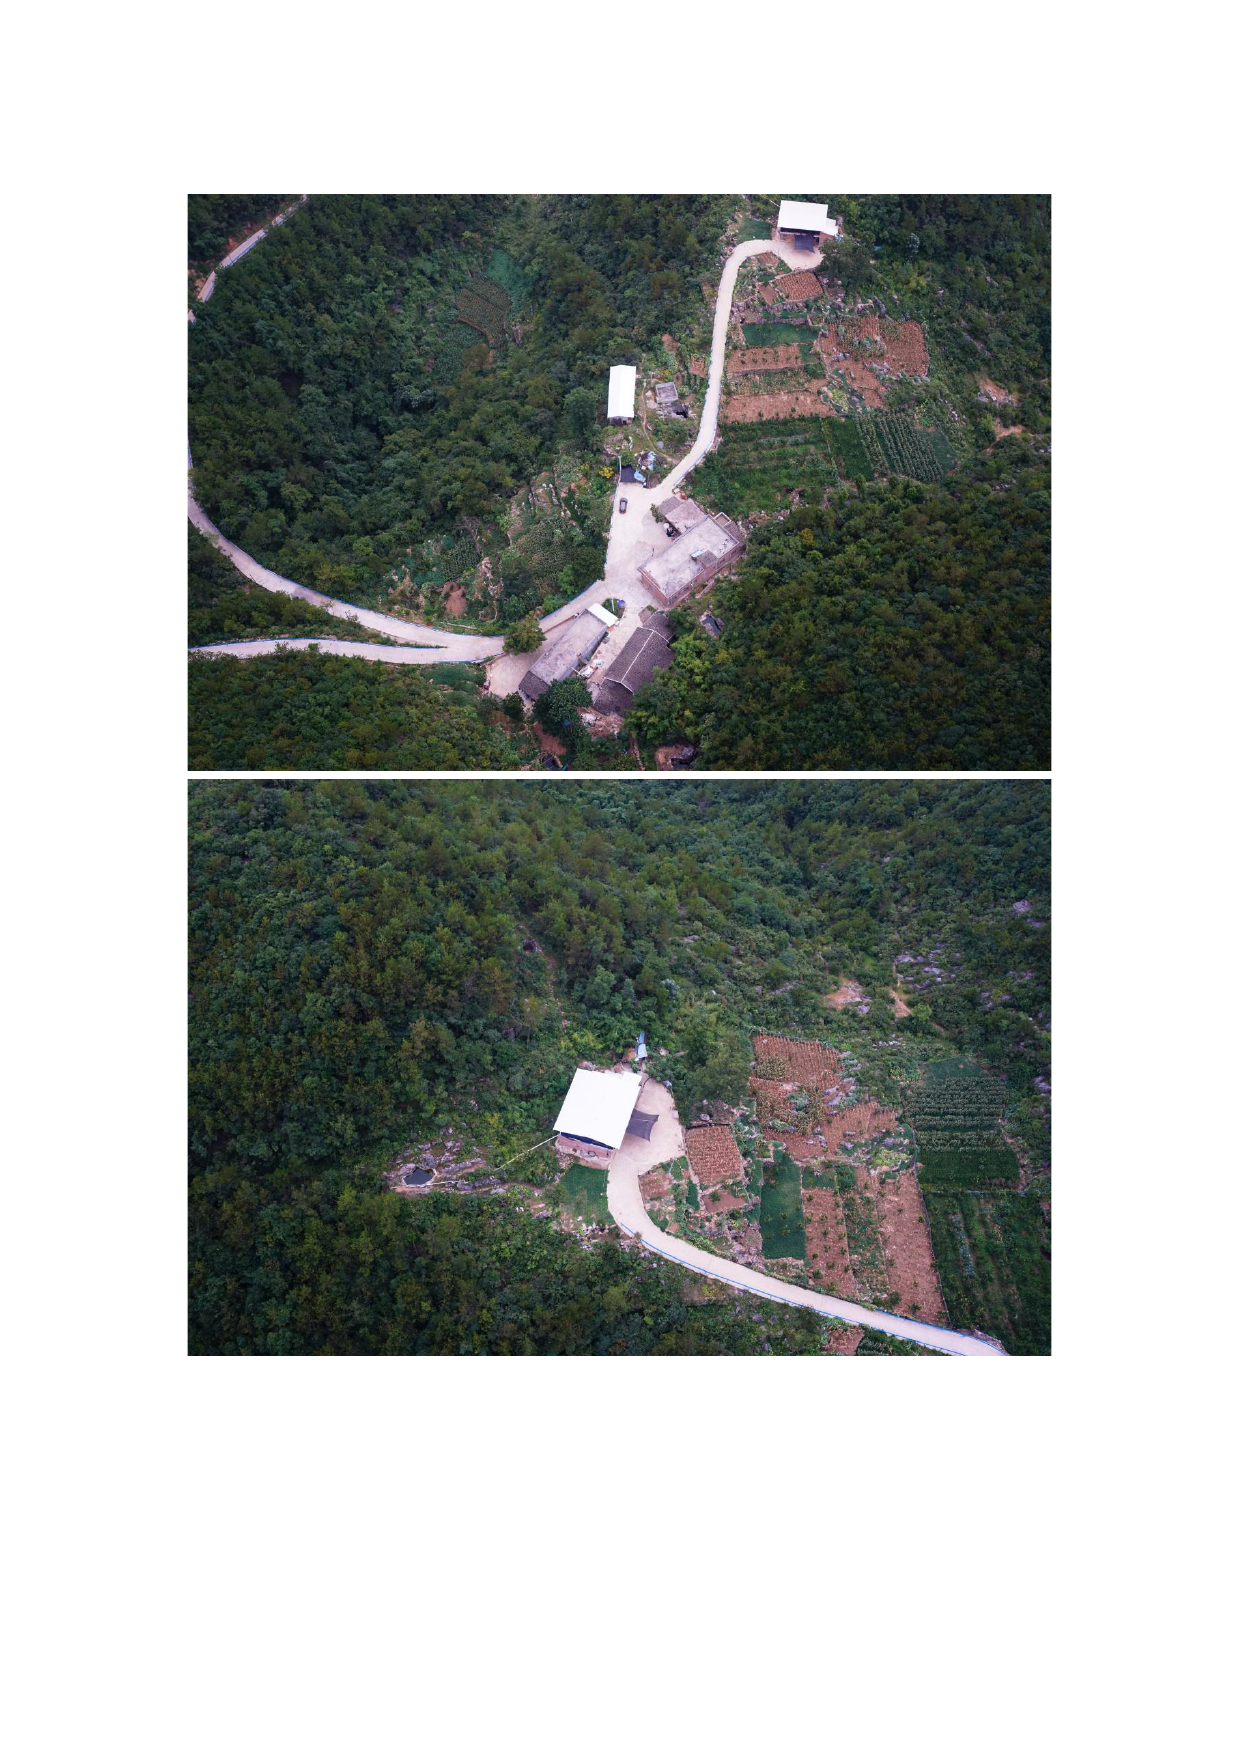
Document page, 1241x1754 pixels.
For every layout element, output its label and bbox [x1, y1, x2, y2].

picture [187, 194, 1052, 771]
picture [187, 779, 1052, 1356]
